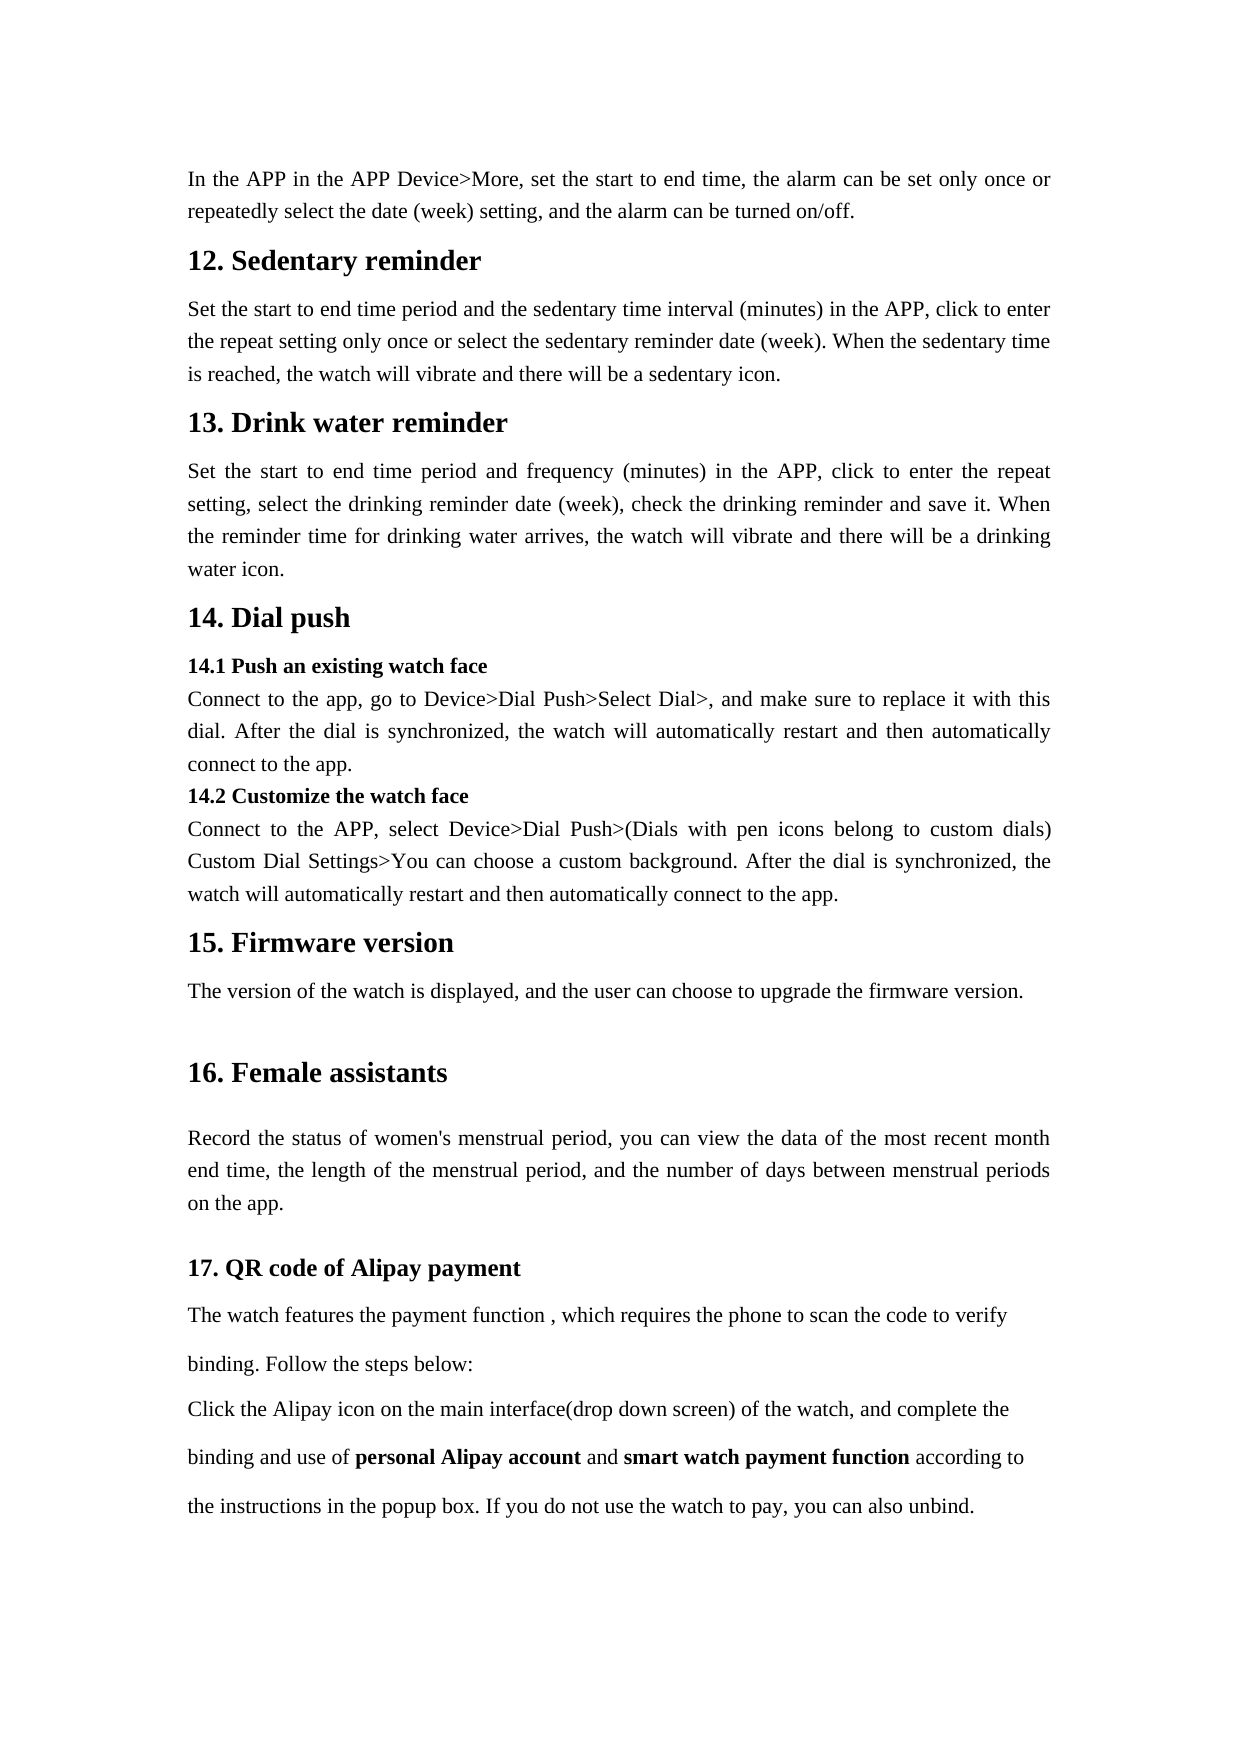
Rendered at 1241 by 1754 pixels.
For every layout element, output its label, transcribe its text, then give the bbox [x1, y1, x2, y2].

text 15. Firmware version [187, 909, 1053, 974]
text 12. Sedentary reminder [187, 227, 1053, 292]
text 13. Drink water reminder [187, 389, 1053, 454]
text 14.1 Push an existing watch face [187, 649, 1053, 682]
text 14.2 Customize the watch face [187, 779, 1053, 812]
text 14. Dial push [187, 584, 1053, 649]
text The watch features the payment function , which requires the phone to scan the code to verify binding. Follow the steps below: [187, 1298, 1053, 1379]
text Set the start to end time period and frequency (minutes) in the APP, click to enter the repeat setting, select the drinking reminder date (week), check the drinking reminder and save it. When the reminder time for drinking water arrives, the watch will vibrate and there will be a drinking water icon. [187, 454, 1053, 584]
text Record the status of women's menstrual period, you can view the data of the most recent month end time, the length of the menstrual period, and the number of days between menstrual periods on the app. [187, 1121, 1053, 1219]
text Connect to the APP, select Device>Dial Push>(Dials with pen icons belong to custom dials) Custom Dial Settings>You can choose a custom background. After the dial is synchronized, the watch will automatically restart and then automatically connect to the app. [187, 812, 1053, 909]
text 17. QR code of Alipay payment [187, 1251, 1053, 1284]
text Connect to the app, go to Device>Dial Push>Select Dial>, and make sure to replace it with this dial. After the dial is synchronized, the watch will automatically restart and then automatically connect to the app. [187, 682, 1053, 779]
text Set the start to end time period and the sedentary time interval (minutes) in the APP, click to enter the repeat setting only once or select the sedentary reminder date (week). When the sedentary time is reached, the watch will vibrate and there will be a sedentary icon. [187, 292, 1053, 389]
text In the APP in the APP Device>More, set the start to end time, the alarm can be set only once or repeatedly select the date (week) setting, and the alarm can be turned on/off. [187, 162, 1053, 227]
text The version of the watch is displayed, and the user can choose to upgrade the firmware version. [187, 974, 1053, 1007]
list Female assistants [187, 1039, 1053, 1104]
text Click the Alipay icon on the main interface(drop down screen) of the watch, and complete the binding and use of personal Alipay account and smart watch payment function according to the instructions in the popup box. If you do not use the watch to pay, you can also unbind. [187, 1392, 1053, 1522]
